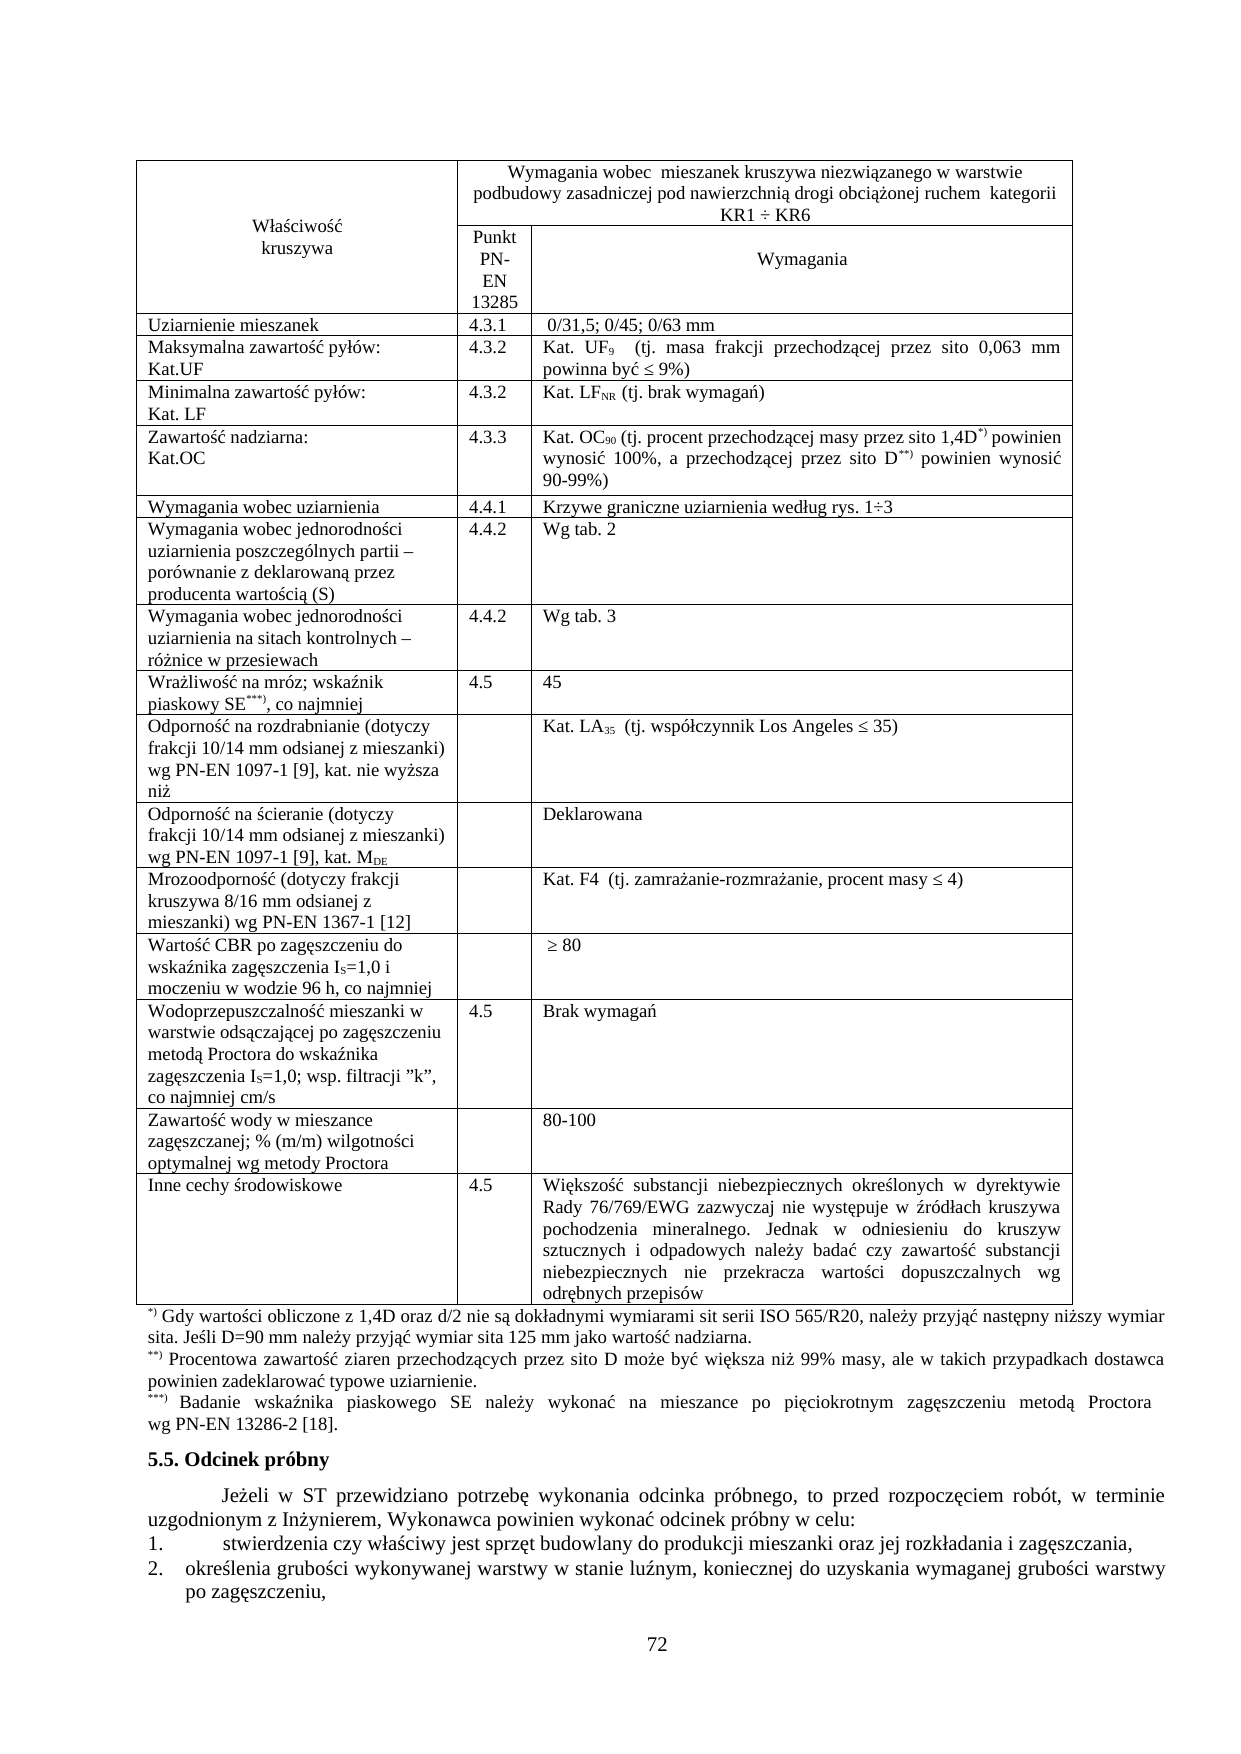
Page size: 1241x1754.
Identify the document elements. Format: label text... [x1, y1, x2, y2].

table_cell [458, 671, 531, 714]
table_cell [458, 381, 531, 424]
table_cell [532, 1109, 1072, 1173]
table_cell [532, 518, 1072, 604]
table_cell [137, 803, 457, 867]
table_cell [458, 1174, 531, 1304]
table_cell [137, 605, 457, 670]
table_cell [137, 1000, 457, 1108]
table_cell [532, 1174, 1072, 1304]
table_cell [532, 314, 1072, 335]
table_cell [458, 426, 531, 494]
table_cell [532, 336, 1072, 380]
list określenia grubości wykonywanej warstwy w stanie luźnym, koniecznej do uzyskania wymaganej grubości warstwy po zagęszczeniu, [148, 1555, 1167, 1603]
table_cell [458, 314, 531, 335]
text ***) Badanie wskaźnika piaskowego SE należy wykonać na mieszance po pięciokrotnym zagęszczeniu metodą Proctora wg PN-EN 13286-2 [18]. [148, 1391, 1167, 1434]
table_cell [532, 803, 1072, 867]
text Jeżeli w ST przewidziano potrzebę wykonania odcinka próbnego, to przed rozpoczęciem robót, w terminie uzgodnionym z Inżynierem, Wykonawca powinien wykonać odcinek próbny w celu: [148, 1483, 1167, 1531]
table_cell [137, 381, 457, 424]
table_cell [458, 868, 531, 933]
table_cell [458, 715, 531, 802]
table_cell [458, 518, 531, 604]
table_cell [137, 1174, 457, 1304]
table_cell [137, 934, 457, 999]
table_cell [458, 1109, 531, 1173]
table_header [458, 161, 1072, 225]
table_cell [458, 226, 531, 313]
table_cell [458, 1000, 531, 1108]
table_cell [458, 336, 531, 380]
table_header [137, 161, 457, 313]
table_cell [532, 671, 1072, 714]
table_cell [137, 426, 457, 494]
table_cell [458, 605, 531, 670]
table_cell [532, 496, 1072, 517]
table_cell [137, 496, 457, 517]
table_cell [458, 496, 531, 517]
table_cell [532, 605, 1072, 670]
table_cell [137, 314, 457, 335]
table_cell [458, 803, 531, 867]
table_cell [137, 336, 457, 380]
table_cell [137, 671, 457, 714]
text *) Gdy wartości obliczone z 1,4D oraz d/2 nie są dokładnymi wymiarami sit serii ISO 565/R20, należy przyjąć następny niższy wymiar sita. Jeśli D=90 mm należy przyjąć wymiar sita jako wartość nadziarna. [148, 1305, 1167, 1348]
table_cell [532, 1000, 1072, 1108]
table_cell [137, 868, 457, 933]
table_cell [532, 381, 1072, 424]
subtitle 5.5. Odcinek próbny [148, 1447, 1167, 1471]
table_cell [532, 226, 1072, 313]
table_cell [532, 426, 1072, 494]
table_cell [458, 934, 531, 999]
list stwierdzenia czy właściwy jest sprzęt budowlany do produkcji mieszanki oraz jej rozkładania i zagęszczania, [148, 1531, 1167, 1555]
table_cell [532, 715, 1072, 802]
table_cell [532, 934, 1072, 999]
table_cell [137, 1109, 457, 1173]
text **) Procentowa zawartość ziaren przechodzących przez sito D może być większa niż 99% masy, ale w takich przypadkach dostawca powinien zadeklarować typowe uziarnienie. [148, 1348, 1167, 1391]
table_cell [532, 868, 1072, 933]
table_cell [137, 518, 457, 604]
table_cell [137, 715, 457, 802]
